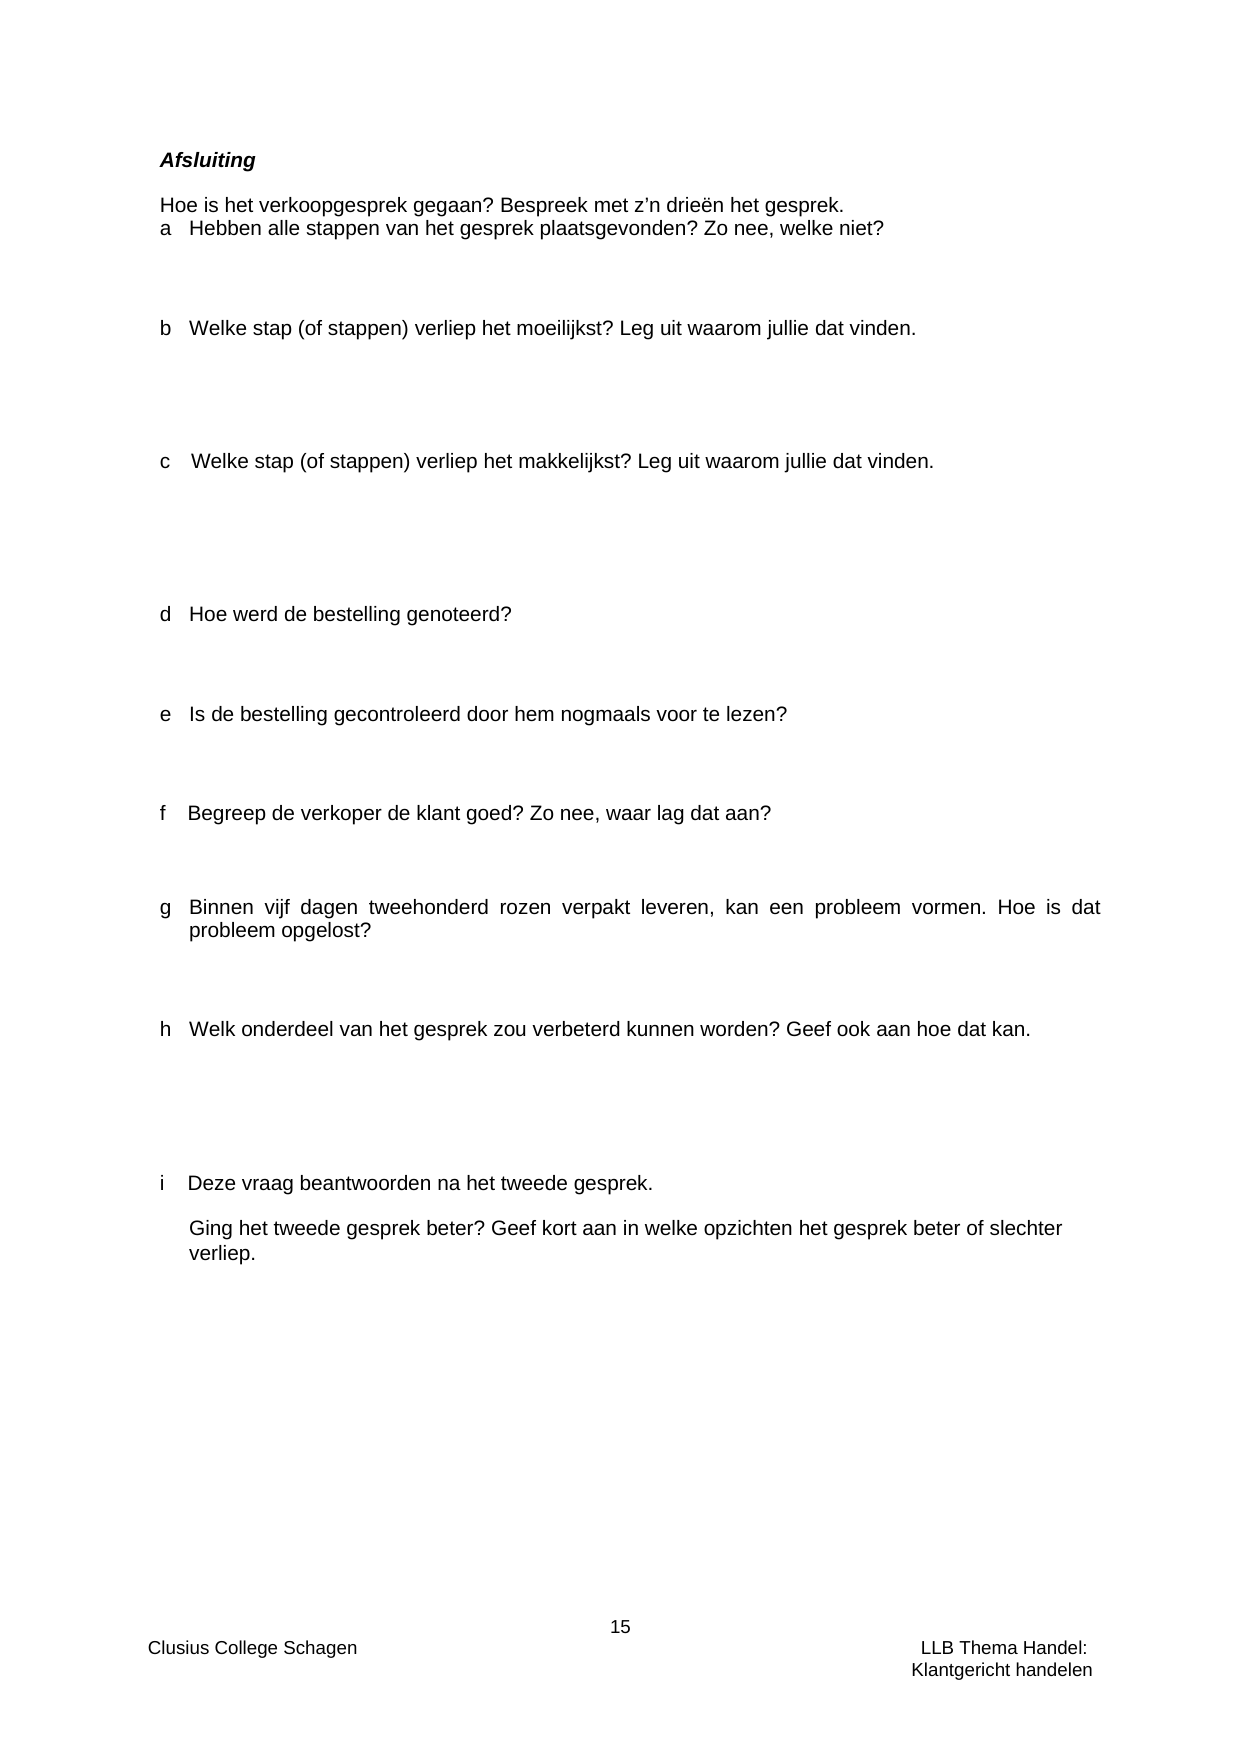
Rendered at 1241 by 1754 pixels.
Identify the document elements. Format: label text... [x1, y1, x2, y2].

text f Begreep de verkoper de klant goed? Zo nee, waar lag dat aan? [159, 804, 1095, 825]
text h Welk onderdeel van het gesprek zou verbeterd kunnen worden? Geef ook aan hoe dat kan. [159, 1020, 1095, 1041]
text a Hebben alle stappen van het gesprek plaatsgevonden? Zo nee, welke niet? [159, 217, 1095, 240]
text Ging het tweede gesprek beter? Geef kort aan in welke opzichten het gesprek beter of slechter verliep. [189, 1216, 1095, 1264]
text b Welke stap (of stappen) verliep het moeilijkst? Leg uit waarom jullie dat vinden. [159, 319, 1095, 340]
text c Welke stap (of stappen) verliep het makkelijkst? Leg uit waarom jullie dat vinden. [159, 452, 1095, 472]
text e Is de bestelling gecontroleerd door hem nogmaals voor te lezen? [159, 704, 1095, 725]
text Hoe is het verkoopgesprek gegaan? Bespreek met z’n drieën het gesprek. [159, 194, 1095, 217]
text d Hoe werd de bestelling genoteerd? [159, 605, 1095, 626]
text Afsluiting [159, 148, 1095, 172]
text g Binnen vijf dagen tweehonderd rozen verpakt leveren, kan een probleem vormen. Hoe is dat probleem opgelost? [159, 896, 1106, 942]
text i Deze vraag beantwoorden na het tweede gesprek. [159, 1173, 1095, 1194]
